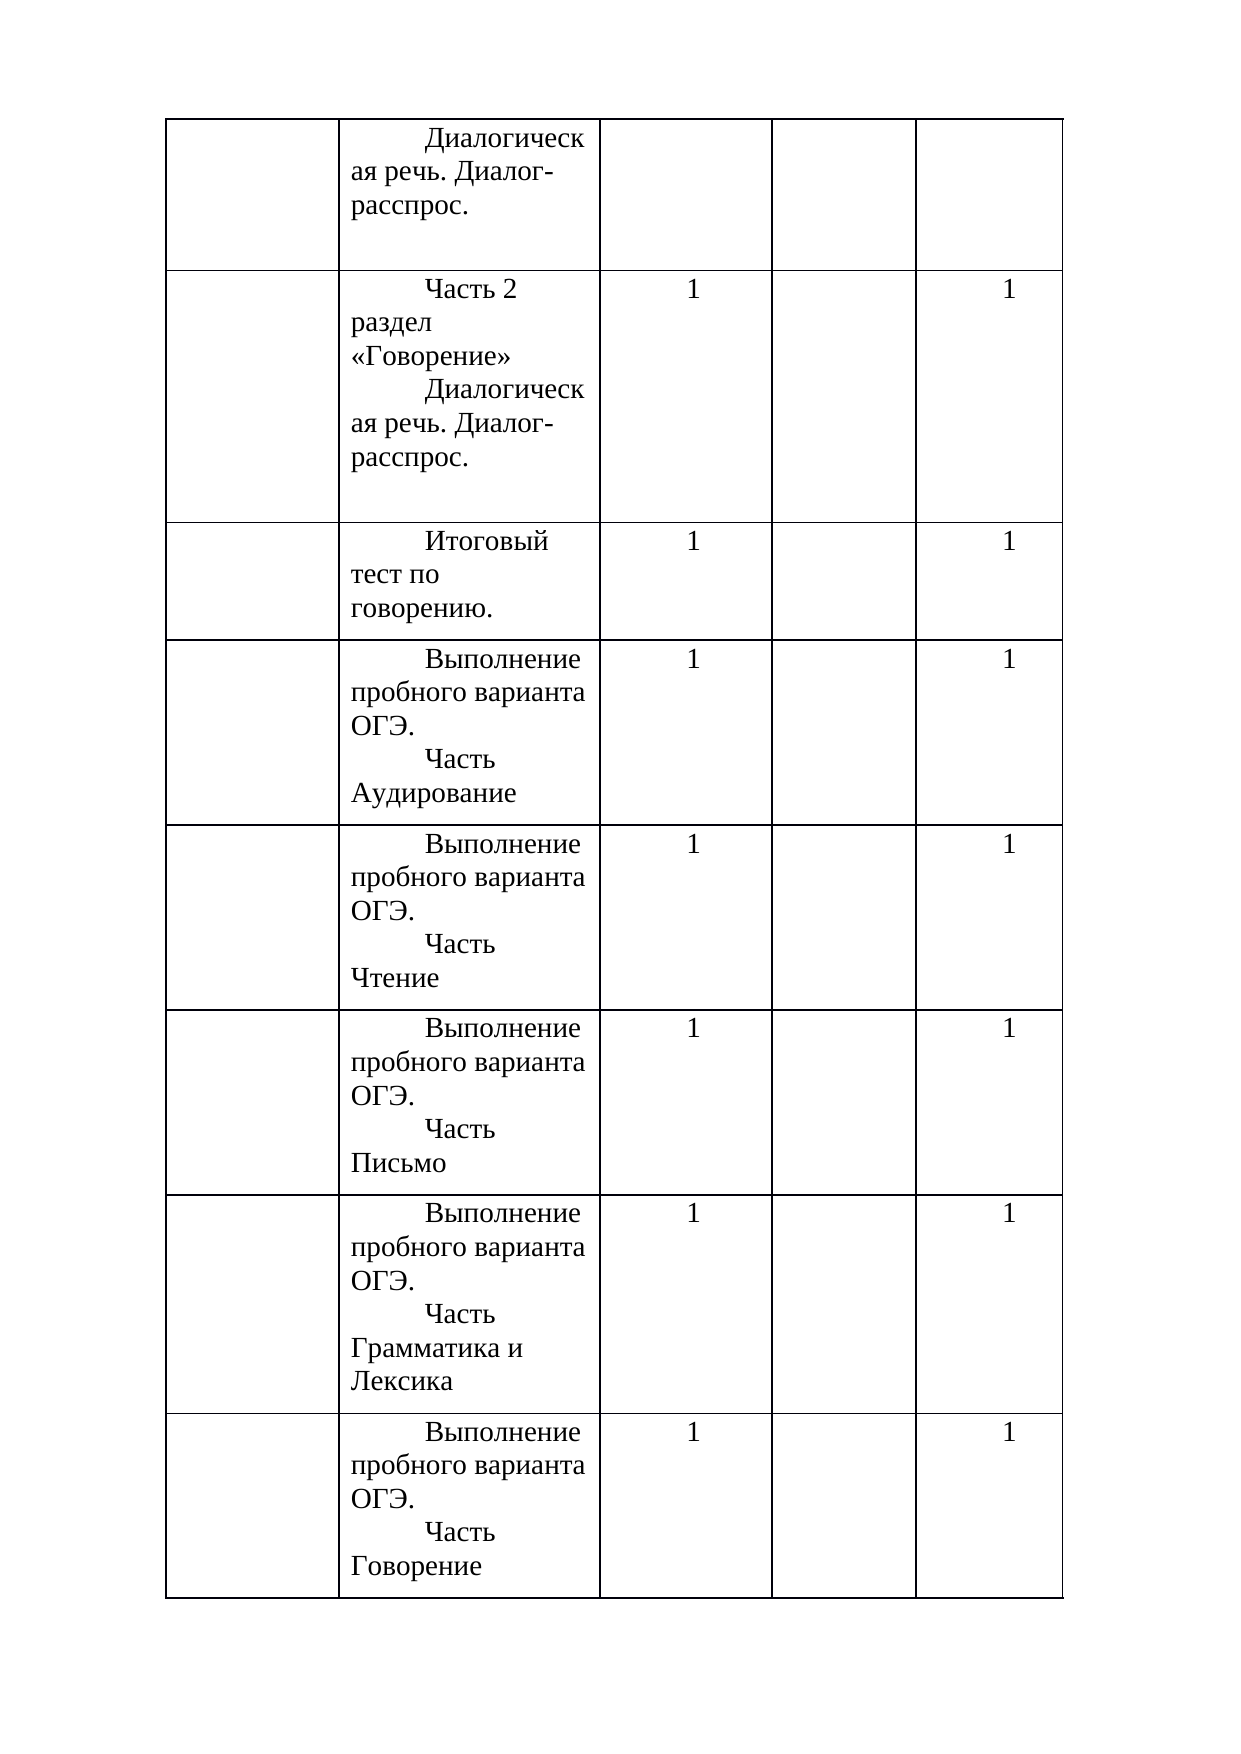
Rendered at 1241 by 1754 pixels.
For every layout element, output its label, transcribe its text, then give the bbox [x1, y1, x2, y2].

table_cell [167, 826, 338, 1009]
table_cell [340, 120, 599, 269]
table_cell 1 [917, 1196, 1062, 1412]
table_cell 1 [917, 271, 1062, 521]
table_cell 1 [601, 826, 771, 1009]
table_cell [167, 523, 338, 639]
table_cell [773, 641, 915, 824]
table_cell Выполнение пробного варианта ОГЭ. Часть Говорение [340, 1414, 599, 1597]
table_cell [773, 1414, 915, 1597]
table_cell Выполнение пробного варианта ОГЭ. Часть Аудирование [340, 641, 599, 824]
table_cell 1 [601, 1196, 771, 1412]
table_cell [167, 1196, 338, 1412]
table_cell 1 [917, 641, 1062, 824]
table_cell Выполнение пробного варианта ОГЭ. Часть Письмо [340, 1011, 599, 1194]
table_cell [167, 641, 338, 824]
table_cell [167, 1414, 338, 1597]
table_cell 1 [917, 826, 1062, 1009]
table_cell 1 [917, 120, 1062, 269]
table_cell 1 [917, 1011, 1062, 1194]
table_cell [773, 120, 915, 269]
table_cell [773, 826, 915, 1009]
table_cell 1 [601, 641, 771, 824]
table_cell [773, 1196, 915, 1412]
table_cell [773, 523, 915, 639]
table_cell 1 [601, 271, 771, 521]
table_cell Итоговый тест по говорению. [340, 523, 599, 639]
table_cell 1 [601, 1011, 771, 1194]
table_cell 1 [917, 1414, 1062, 1597]
table_cell [167, 271, 338, 521]
table_cell [167, 1011, 338, 1194]
table_cell [773, 1011, 915, 1194]
table_cell 1 [917, 523, 1062, 639]
table_cell [773, 271, 915, 521]
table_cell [340, 271, 599, 521]
table_cell 1 [601, 1414, 771, 1597]
table_cell Выполнение пробного варианта ОГЭ. Часть Чтение [340, 826, 599, 1009]
table_cell 1 [601, 120, 771, 269]
table_cell Выполнение пробного варианта ОГЭ. Часть Грамматика и Лексика [340, 1196, 599, 1412]
table_cell [167, 120, 338, 269]
table_cell 1 [601, 523, 771, 639]
